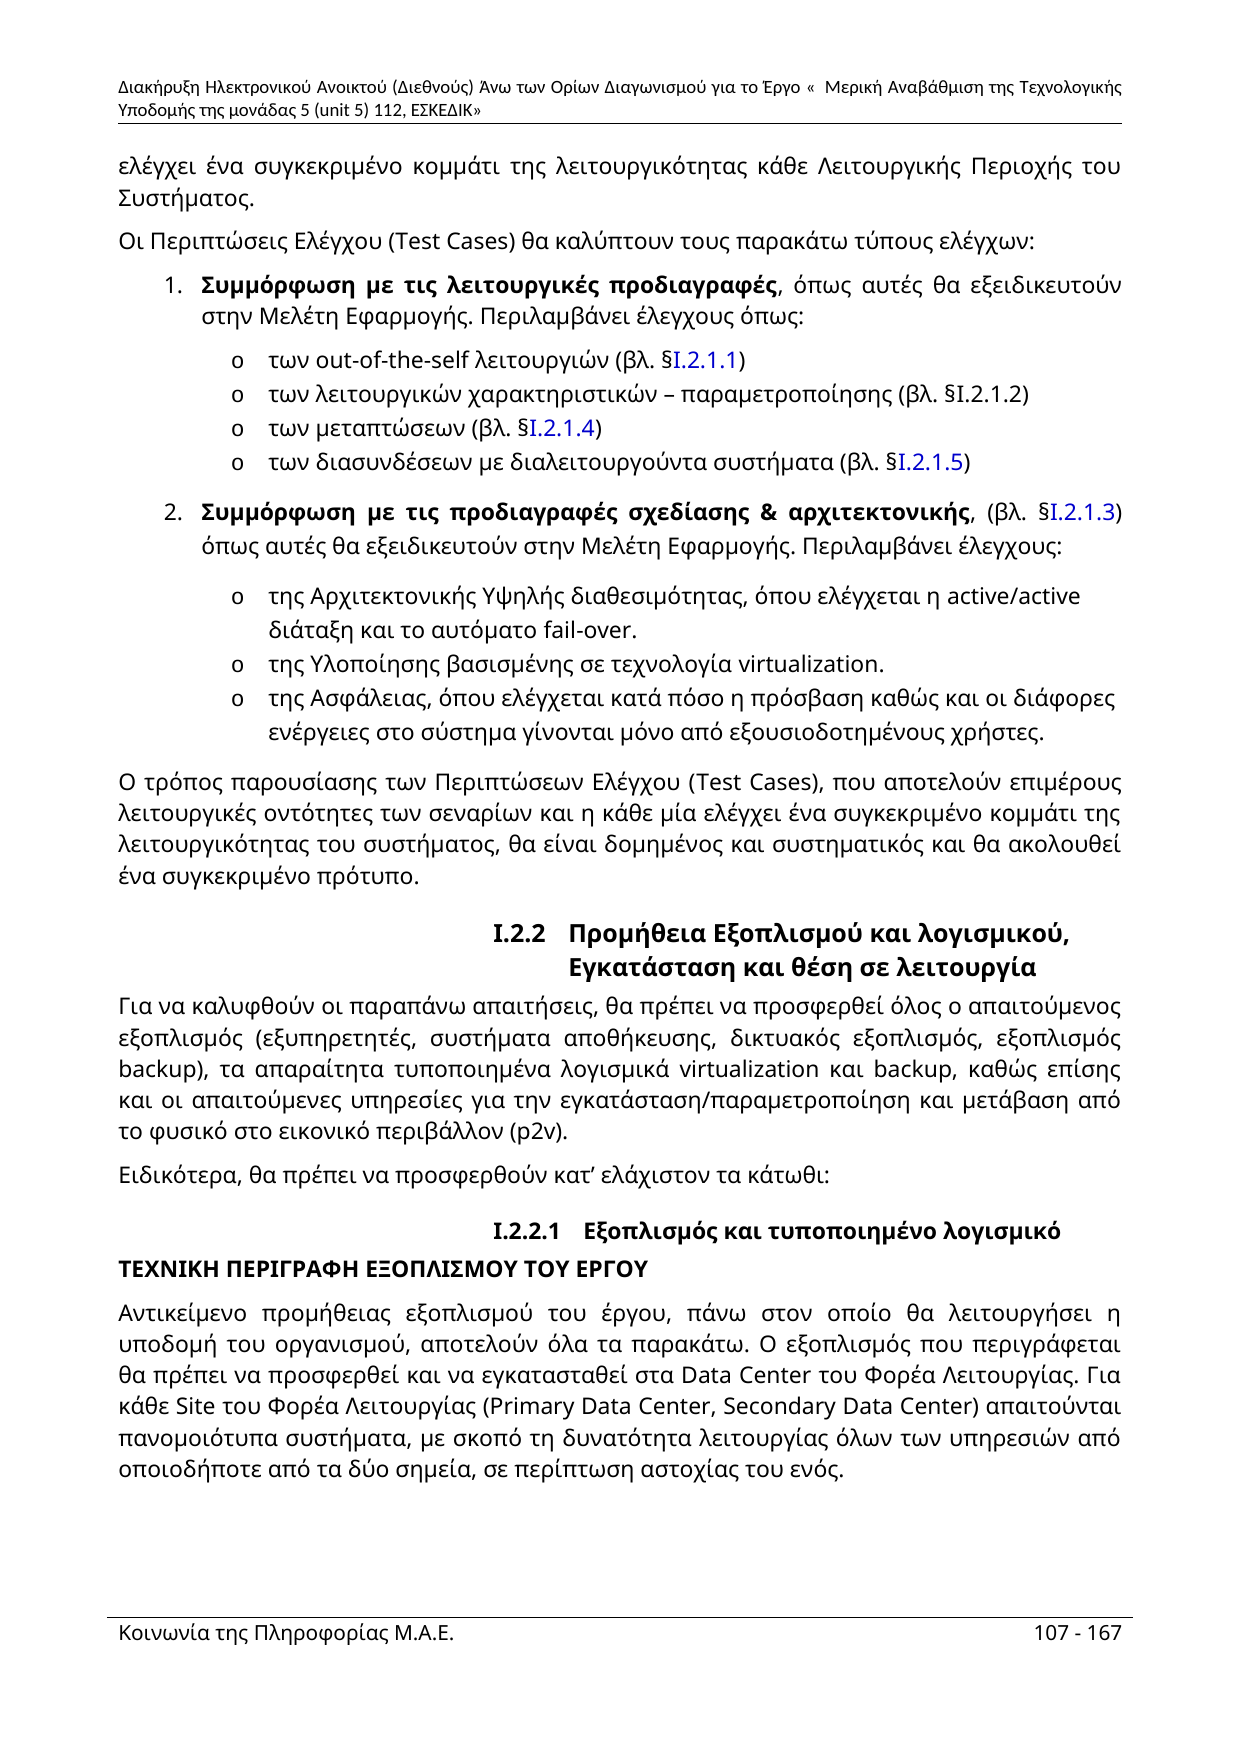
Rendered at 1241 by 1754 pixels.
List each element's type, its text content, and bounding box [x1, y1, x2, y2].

list Συμμόρφωση με τις προδιαγραφές σχεδίασης & αρχιτεκτονικής, (βλ. §I.2.1.3) όπως αυτές θα εξειδικευτούν στην Μελέτη Εφαρμογής. Περιλαμβάνει έλεγχους: [163, 496, 1122, 561]
text ΤΕΧΝΙΚΗ ΠΕΡΙΓΡΑΦΗ ΕΞΟΠΛΙΣΜΟΥ ΤΟΥ ΕΡΓΟΥ [118, 1253, 1122, 1284]
text Ο τρόπος παρουσίασης των Περιπτώσεων Ελέγχου (Test Cases), που αποτελούν επιμέρους λειτουργικές οντότητες των σεναρίων και η κάθε μία ελέγχει ένα συγκεκριμένο κομμάτι της λειτουργικότητας του συστήματος, θα είναι δομημένος και συστηματικός και θα ακολουθεί ένα συγκεκριμένο πρότυπο. [118, 766, 1122, 891]
list των λειτουργικών χαρακτηριστικών – παραμετροποίησης (βλ. §I.2.1.2) [231, 378, 1122, 409]
subtitle Προμήθεια Εξοπλισμού και λογισμικού, Εγκατάσταση και θέση σε λειτουργία [493, 916, 1122, 984]
text Αντικείμενο προμήθειας εξοπλισμού του έργου, πάνω στον οποίο θα λειτουργήσει η υποδομή του οργανισμού, αποτελούν όλα τα παρακάτω. Ο εξοπλισμός που περιγράφεται θα πρέπει να προσφερθεί και να εγκατασταθεί στα Data Center του Φορέα Λειτουργίας. Για κάθε Site του Φορέα Λειτουργίας (Primary Data Center, Secondary Data Center) απαιτούνται πανομοιότυπα συστήματα, με σκοπό τη δυνατότητα λειτουργίας όλων των υπηρεσιών από οποιοδήποτε από τα δύο σημεία, σε περίπτωση αστοχίας του ενός. [118, 1297, 1122, 1484]
list των μεταπτώσεων (βλ. §I.2.1.4) [231, 412, 1122, 443]
subtitle Εξοπλισμός και τυποποιημένο λογισμικό [493, 1215, 1122, 1247]
list των διασυνδέσεων με διαλειτουργούντα συστήματα (βλ. §I.2.1.5) [231, 446, 1122, 477]
list της Υλοποίησης βασισμένης σε τεχνολογία virtualization. [231, 648, 1122, 679]
list Συμμόρφωση με τις λειτουργικές προδιαγραφές, όπως αυτές θα εξειδικευτούν στην Μελέτη Εφαρμογής. Περιλαμβάνει έλεγχους όπως: [163, 269, 1122, 331]
text Για να καλυφθούν οι παραπάνω απαιτήσεις, θα πρέπει να προσφερθεί όλος ο απαιτούμενος εξοπλισμός (εξυπηρετητές, συστήματα αποθήκευσης, δικτυακός εξοπλισμός, εξοπλισμός backup), τα απαραίτητα τυποποιημένα λογισμικά virtualization και backup, καθώς επίσης και οι απαιτούμενες υπηρεσίες για την εγκατάσταση/παραμετροποίηση και μετάβαση από το φυσικό στο εικονικό περιβάλλον (p2v). [118, 990, 1122, 1147]
text Οι Περιπτώσεις Ελέγχου (Test Cases) θα καλύπτουν τους παρακάτω τύπους ελέγχων: [118, 225, 1122, 256]
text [118, 150, 1122, 213]
list των out-of-the-self λειτουργιών (βλ. §I.2.1.1) [231, 344, 1122, 375]
text Ειδικότερα, θα πρέπει να προσφερθούν κατ’ ελάχιστον τα κάτωθι: [118, 1159, 1122, 1190]
list της Αρχιτεκτονικής Υψηλής διαθεσιμότητας, όπου ελέγχεται η active/active διάταξη και το αυτόματο fail-over. [231, 580, 1122, 645]
list της Ασφάλειας, όπου ελέγχεται κατά πόσο η πρόσβαση καθώς και οι διάφορες ενέργειες στο σύστημα γίνονται μόνο από εξουσιοδοτημένους χρήστες. [231, 682, 1122, 747]
